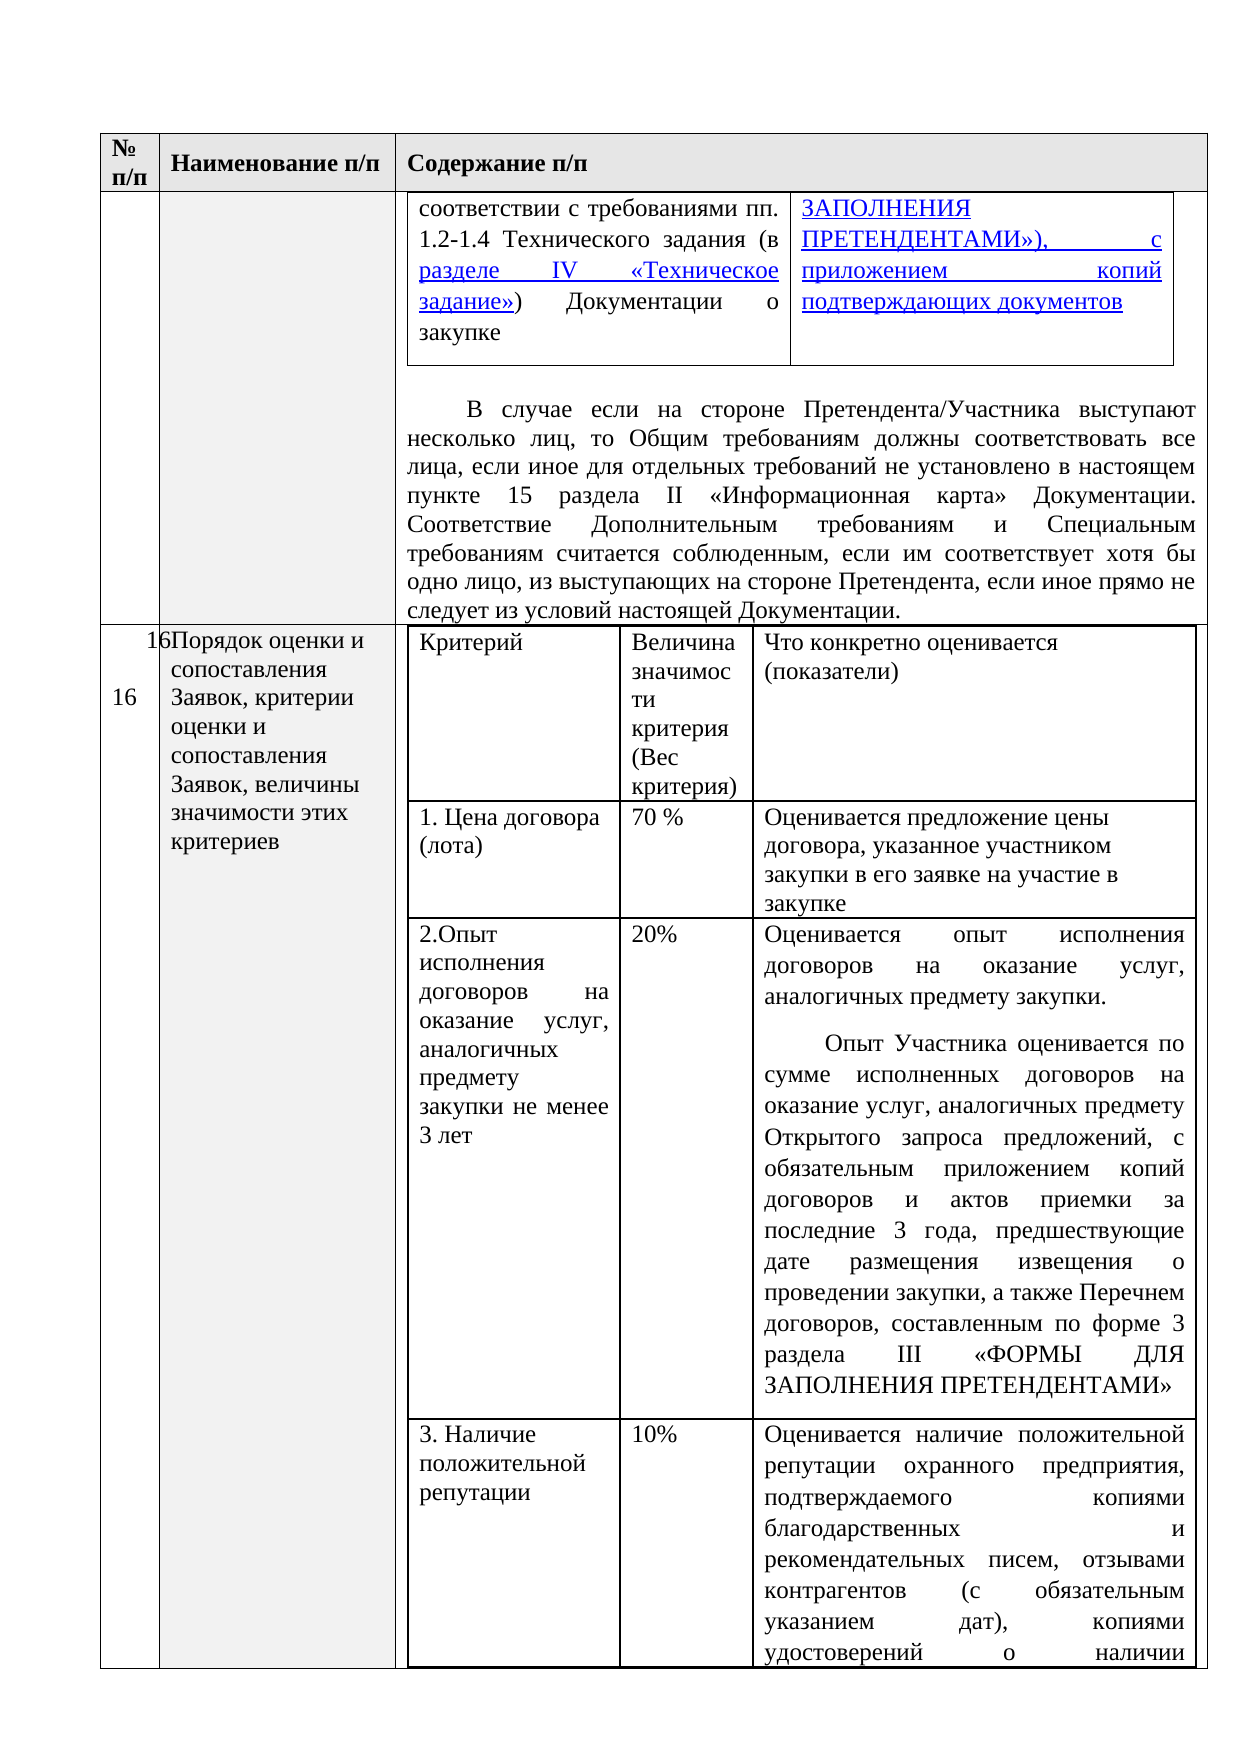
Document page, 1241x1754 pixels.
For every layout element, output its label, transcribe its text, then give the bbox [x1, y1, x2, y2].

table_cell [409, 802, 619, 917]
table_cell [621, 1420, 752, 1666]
table_header № п/п [101, 134, 159, 191]
table_cell 15 [101, 192, 159, 624]
table_cell 16 [101, 625, 159, 1668]
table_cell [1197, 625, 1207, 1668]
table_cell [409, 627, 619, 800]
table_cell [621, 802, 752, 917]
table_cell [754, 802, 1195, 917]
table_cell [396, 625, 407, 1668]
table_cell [160, 625, 395, 1668]
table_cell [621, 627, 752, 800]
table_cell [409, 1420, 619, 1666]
table_header Наименование п/п [160, 134, 395, 191]
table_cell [160, 192, 395, 624]
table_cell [396, 192, 1207, 624]
table_header Содержание п/п [396, 134, 1207, 191]
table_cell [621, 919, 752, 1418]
